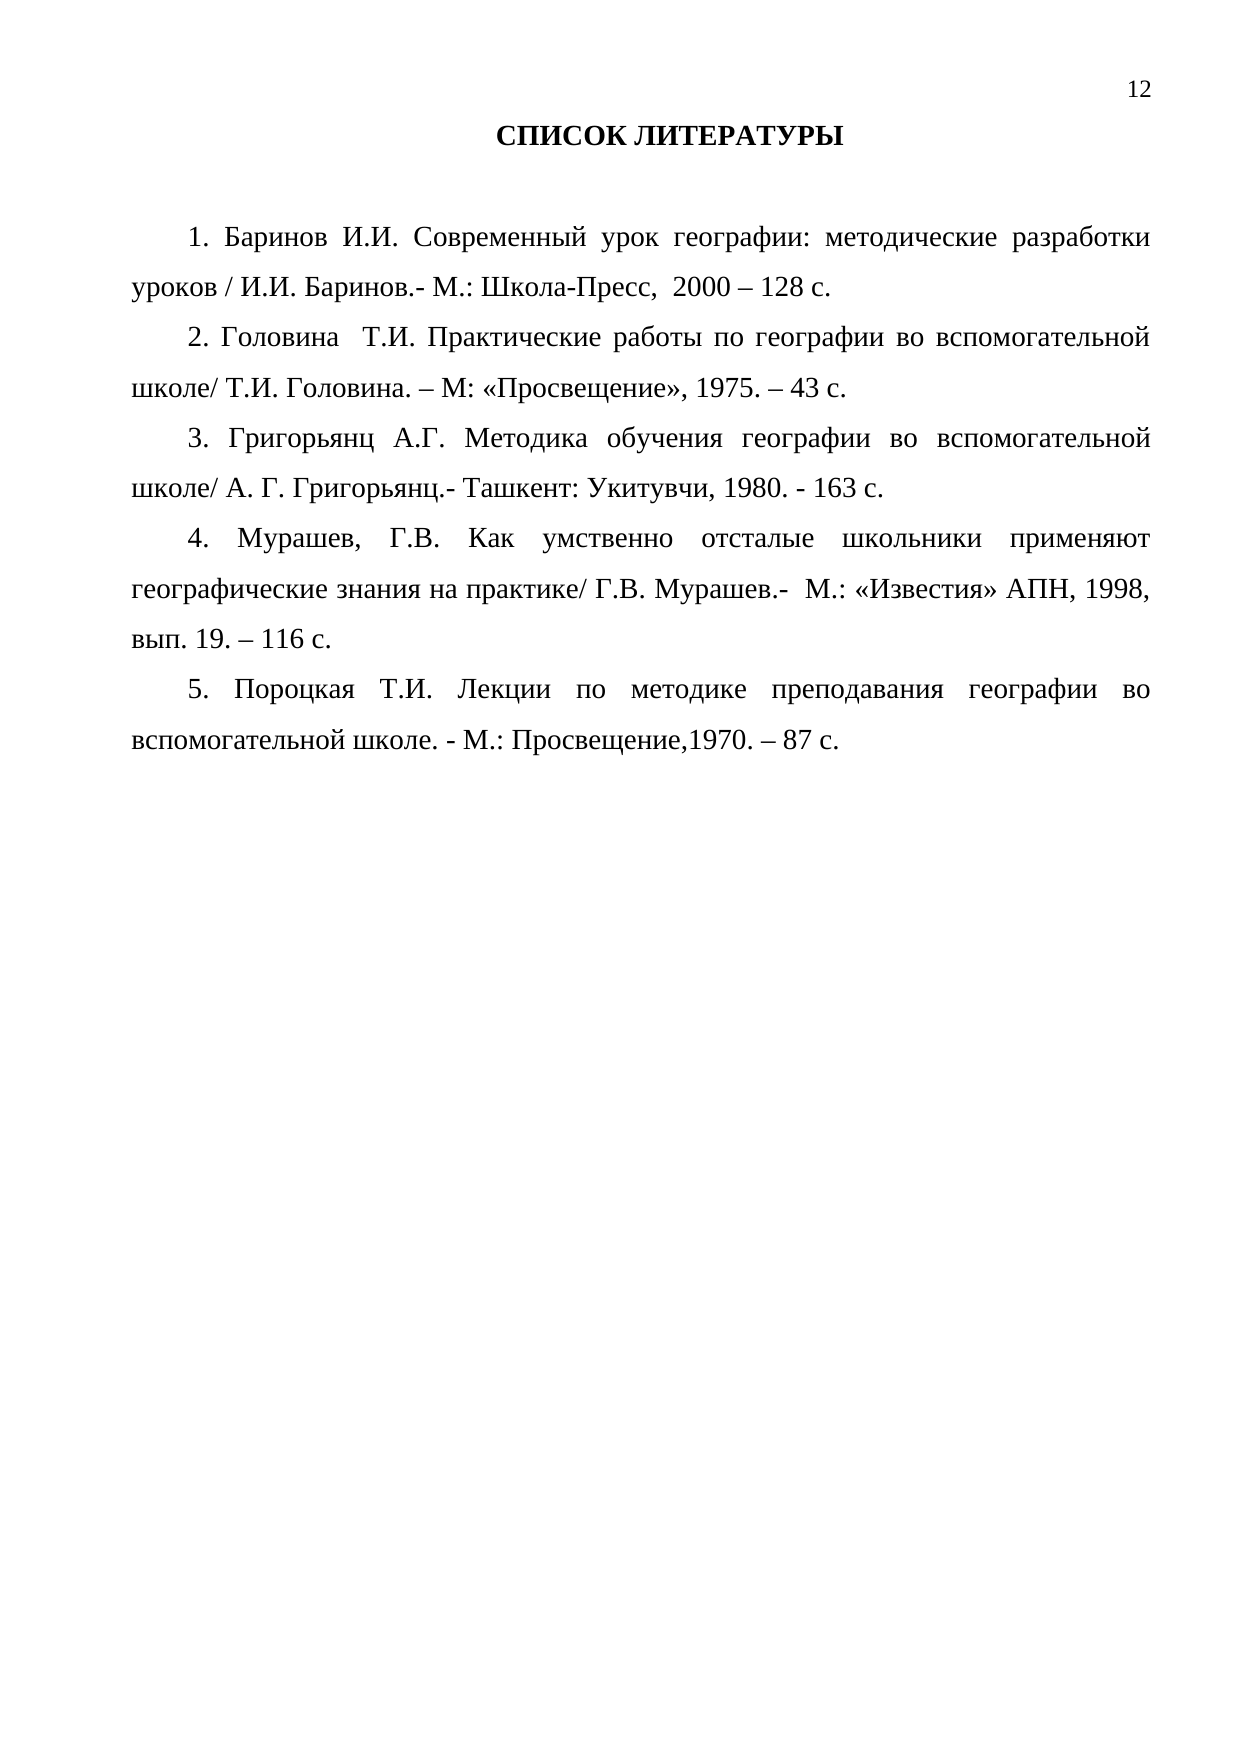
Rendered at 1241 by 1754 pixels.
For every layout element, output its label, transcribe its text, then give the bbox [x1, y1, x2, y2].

text 2. Головина Т.И. Практические работы по географии во вспомогательной школе/ Т.И. Головина. – М: «Просвещение», 1975. – 43 с. [131, 319, 1152, 403]
text 1. Баринов И.И. Современный урок географии: методические разработки уроков / И.И. Баринов.- М.: Школа-Пресс, 2000 – 128 с. [131, 219, 1152, 303]
text 5. Пороцкая Т.И. Лекции по методике преподавания географии во вспомогательной школе. - М.: Просвещение,1970. – 87 с. [131, 672, 1152, 755]
text 4. Мурашев, Г.В. Как умственно отсталые школьники применяют географические знания на практике/ Г.В. Мурашев.- М.: «Известия» АПН, 1998, вып. 19. – 116 с. [131, 521, 1152, 655]
text 3. Григорьянц А.Г. Методика обучения географии во вспомогательной школе/ А. Г. Григорьянц.- Ташкент: Укитувчи, 1980. - 163 с. [131, 420, 1152, 504]
text СПИСОК ЛИТЕРАТУРЫ [131, 118, 1152, 152]
